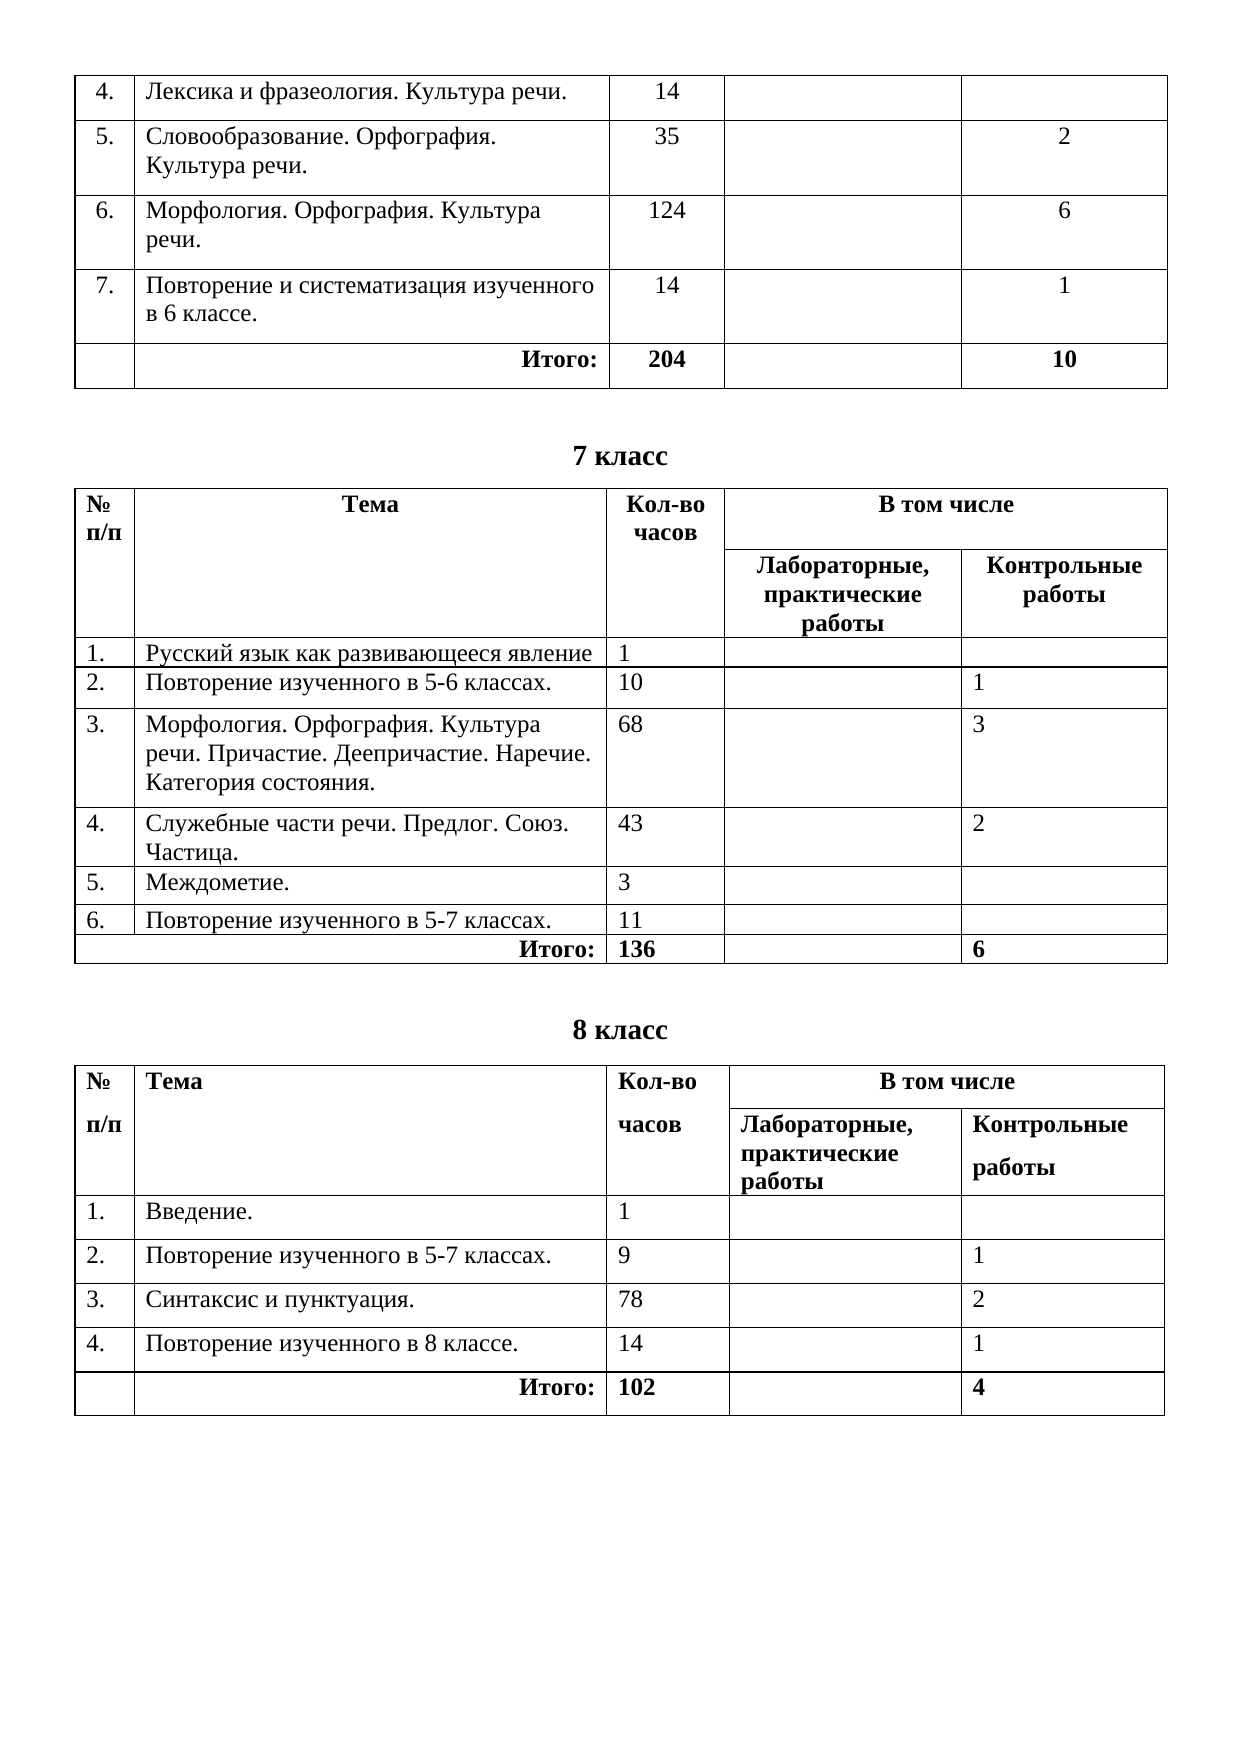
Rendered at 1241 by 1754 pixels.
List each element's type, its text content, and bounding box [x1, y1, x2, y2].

table_cell [76, 344, 134, 388]
table_header № п/п [76, 1066, 134, 1195]
table_cell 1 [962, 1328, 1164, 1371]
table_cell Междометие. [135, 867, 606, 904]
table_cell Лексика и фразеология. Культура речи. [135, 76, 609, 120]
table_header Тема [135, 489, 606, 637]
table_cell Повторение изученного в 5-7 классах. [135, 1240, 606, 1283]
table_header В том числе [725, 489, 1167, 549]
table_cell Итого: [76, 935, 606, 963]
table_cell Русский язык как развивающееся явление [135, 638, 606, 666]
table_cell Контрольные работы [962, 1109, 1164, 1195]
table_cell 10 [962, 344, 1167, 388]
table_cell 6. [76, 196, 134, 269]
table_cell [962, 867, 1167, 904]
table_cell 1 [962, 668, 1167, 708]
table_cell 14 [610, 76, 724, 120]
table_cell 4. [76, 1328, 134, 1371]
table_cell 43 [607, 808, 724, 866]
table_cell Введение. [135, 1196, 606, 1239]
table_cell Итого: [135, 1373, 606, 1415]
table_header Тема [135, 1066, 606, 1195]
table_cell [730, 1240, 961, 1283]
table_cell Повторение изученного в 5-7 классах. [135, 905, 606, 933]
table_cell [730, 1373, 961, 1415]
table_cell [730, 1328, 961, 1371]
table_cell [725, 196, 961, 269]
table_cell 6 [962, 935, 1167, 963]
table_cell [725, 709, 961, 807]
table_cell 14 [610, 270, 724, 343]
table_cell [725, 270, 961, 343]
table_cell 35 [610, 121, 724, 194]
table_cell 1 [962, 1240, 1164, 1283]
table_cell 2. [76, 668, 134, 708]
text 7 класс [75, 438, 1165, 472]
table_cell Служебные части речи. Предлог. Союз. Частица. [135, 808, 606, 866]
table_cell 136 [607, 935, 724, 963]
table_cell [725, 867, 961, 904]
table_cell 6 [962, 196, 1167, 269]
table_cell 78 [607, 1284, 729, 1327]
table_cell [725, 121, 961, 194]
table_cell [725, 76, 961, 120]
table_cell 1 [607, 1196, 729, 1239]
table_header № п/п [76, 489, 134, 637]
table_cell 1 [962, 270, 1167, 343]
table_cell 2 [962, 808, 1167, 866]
table_cell 4. [76, 808, 134, 866]
table_cell [962, 1196, 1164, 1239]
table_cell 1 [607, 638, 724, 666]
table_header Кол-во часов [607, 489, 724, 637]
table_cell 124 [610, 196, 724, 269]
table_cell [730, 1196, 961, 1239]
table_cell 7. [76, 270, 134, 343]
table_cell 3 [607, 867, 724, 904]
table_cell [725, 344, 961, 388]
table_cell Синтаксис и пунктуация. [135, 1284, 606, 1327]
table_cell Повторение изученного в 5-6 классах. [135, 668, 606, 708]
table_cell 10 [607, 668, 724, 708]
table_cell 5. [76, 867, 134, 904]
table_cell 9 [607, 1240, 729, 1283]
table_cell Повторение и систематизация изученного в 6 классе. [135, 270, 609, 343]
table_cell Итого: [135, 344, 609, 388]
table_cell 2. [76, 1240, 134, 1283]
table_cell 3. [76, 1284, 134, 1327]
table_cell 1. [76, 1196, 134, 1239]
table_cell Повторение изученного в 8 классе. [135, 1328, 606, 1371]
table_cell [725, 808, 961, 866]
table_header В том числе [730, 1066, 1164, 1108]
table_cell 3 [962, 709, 1167, 807]
table_cell [962, 638, 1167, 666]
table_cell Морфология. Орфография. Культура речи. [135, 196, 609, 269]
table_cell Лабораторные, практические работы [725, 550, 961, 637]
table_cell 102 [607, 1373, 729, 1415]
table_cell [76, 1373, 134, 1415]
table_cell [962, 905, 1167, 933]
text 8 класс [75, 1012, 1165, 1046]
table_cell Лабораторные, практические работы [730, 1109, 961, 1195]
table_cell [962, 76, 1167, 120]
table_cell 3. [76, 709, 134, 807]
table_cell [730, 1284, 961, 1327]
table_cell Словообразование. Орфография. Культура речи. [135, 121, 609, 194]
table_cell [725, 935, 961, 963]
table_cell 6. [76, 905, 134, 933]
table_cell 1. [76, 638, 134, 666]
table_cell 2 [962, 1284, 1164, 1327]
table_cell [725, 638, 961, 666]
table_cell 14 [607, 1328, 729, 1371]
table_cell 4. [76, 76, 134, 120]
table_cell Контрольные работы [962, 550, 1167, 637]
table_cell 2 [962, 121, 1167, 194]
table_cell 11 [607, 905, 724, 933]
table_cell 68 [607, 709, 724, 807]
table_header Кол-во часов [607, 1066, 729, 1195]
table_cell 204 [610, 344, 724, 388]
table_cell [725, 905, 961, 933]
table_cell 4 [962, 1373, 1164, 1415]
table_cell 5. [76, 121, 134, 194]
table_cell Морфология. Орфография. Культура речи. Причастие. Деепричастие. Наречие. Категория состояния. [135, 709, 606, 807]
table_cell [725, 668, 961, 708]
